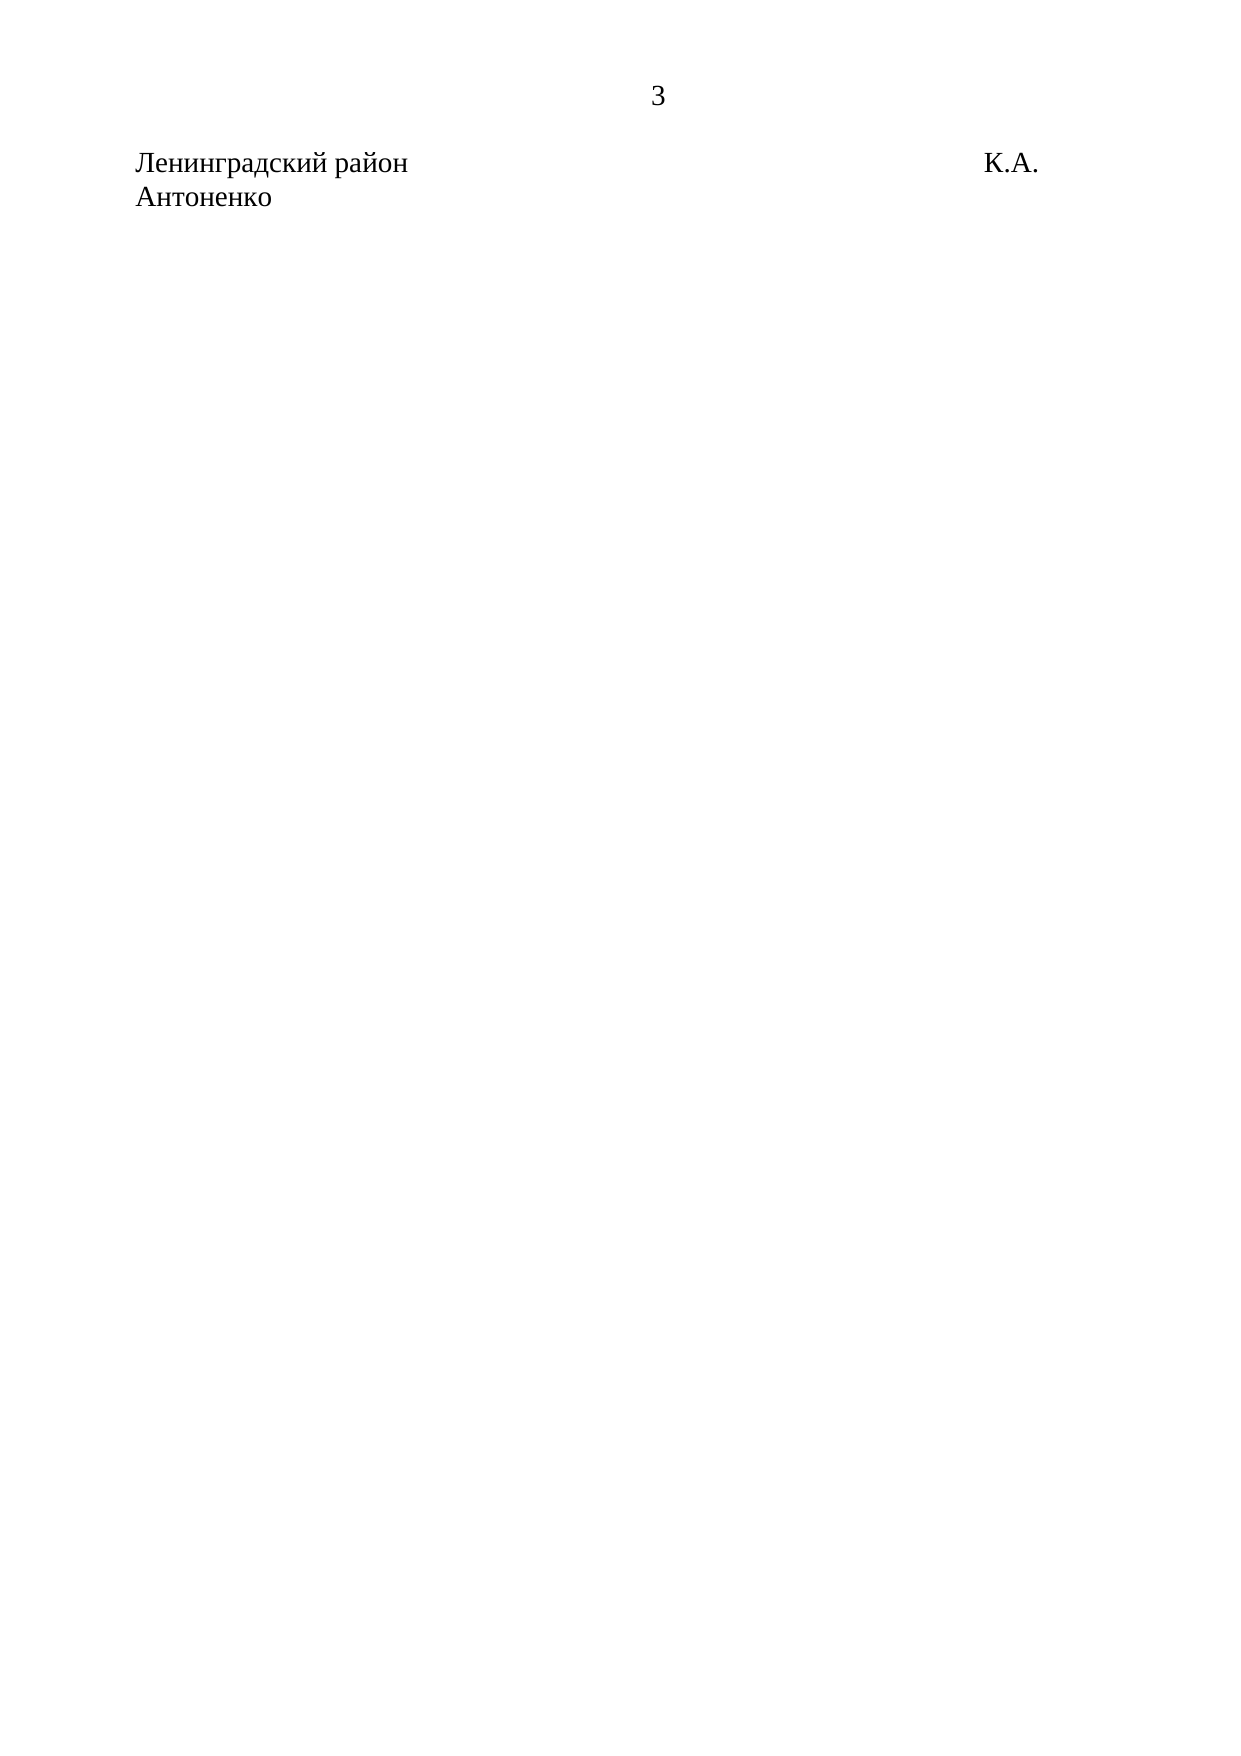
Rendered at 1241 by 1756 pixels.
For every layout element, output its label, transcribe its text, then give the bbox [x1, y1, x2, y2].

text Ленинградский район К.А. Антоненко [135, 146, 1183, 213]
